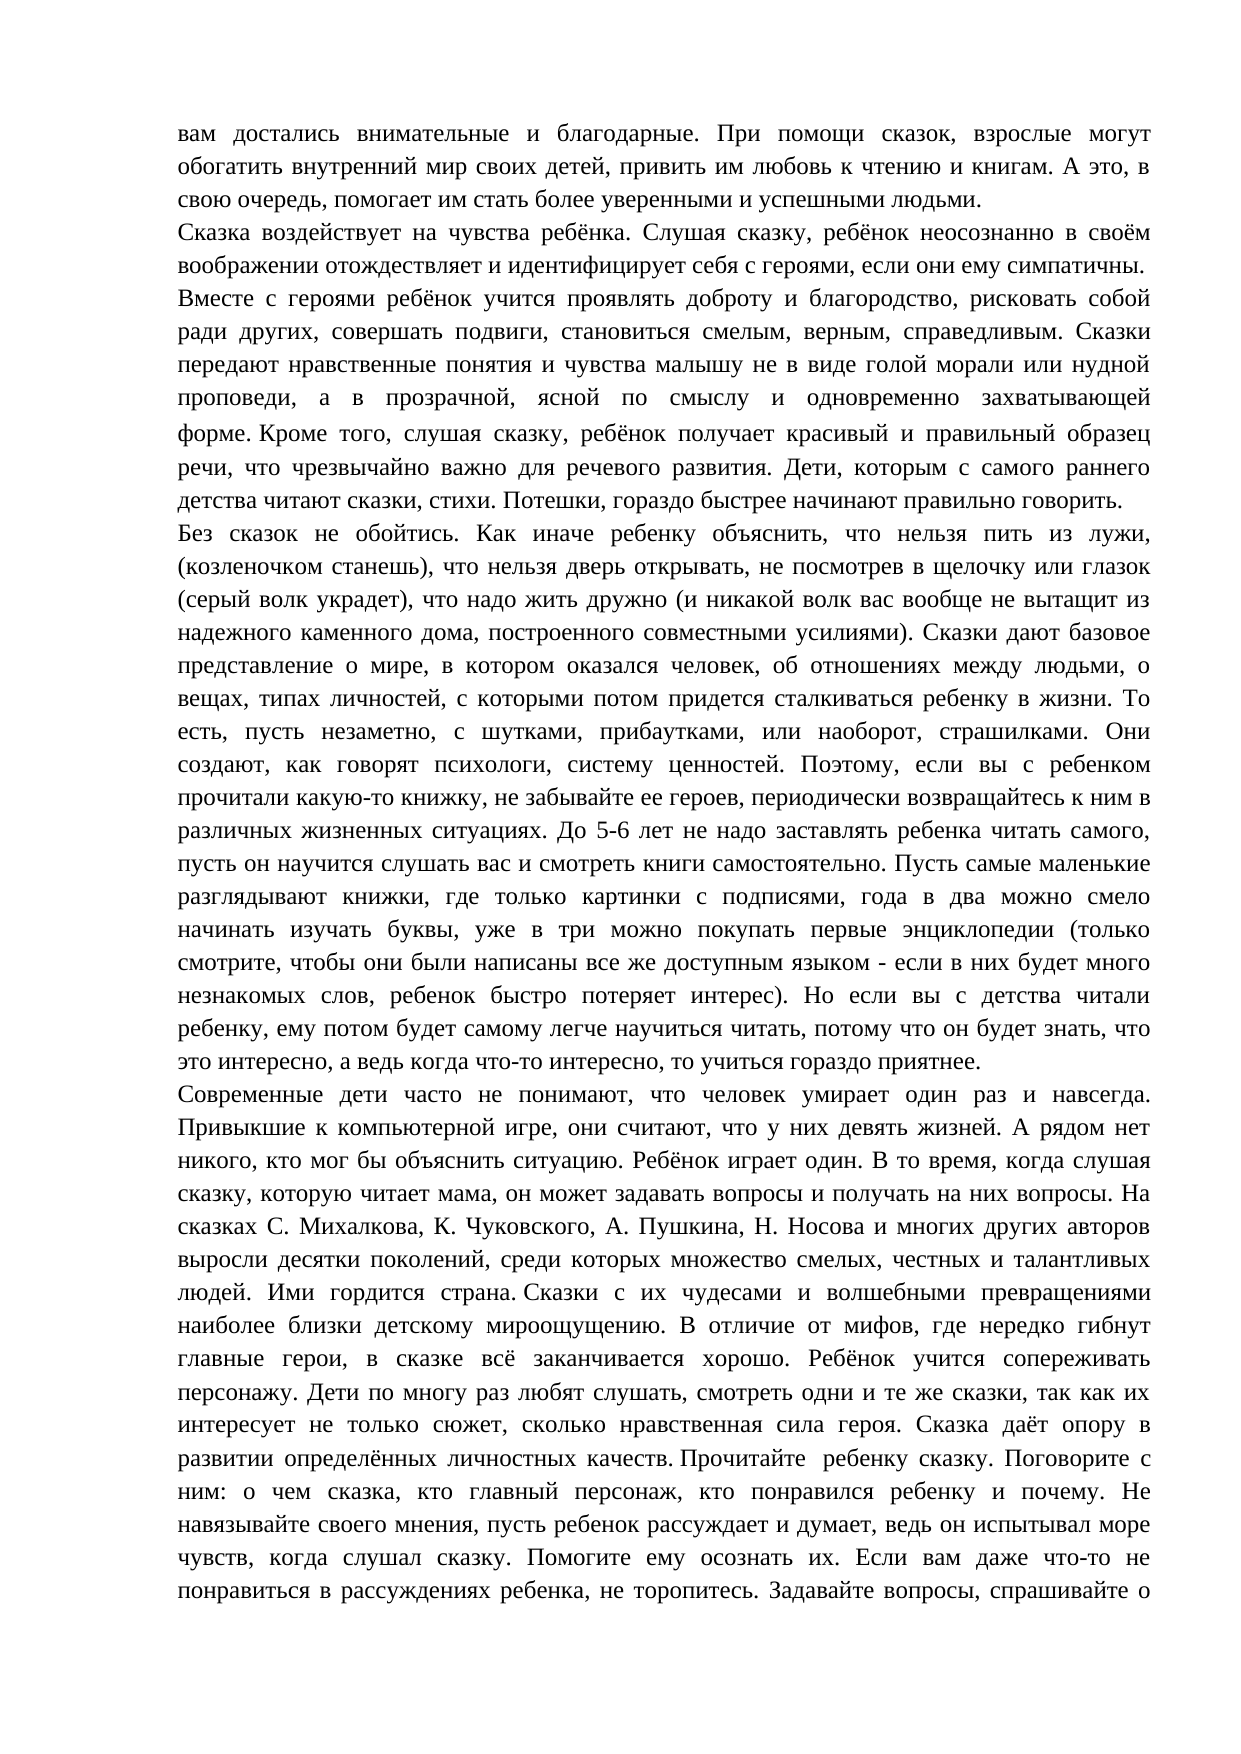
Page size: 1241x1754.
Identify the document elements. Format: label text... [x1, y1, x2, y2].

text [177, 1079, 1152, 1604]
text Вместе с героями ребёнок учится проявлять доброту и благородство, рисковать собой ради других, совершать подвиги, становиться смелым, верным, справедливым. Сказки передают нравственные понятия и чувства малышу не в виде голой морали или нудной проповеди, а в прозрачной, ясной по смыслу и одновременно захватывающей форме. Кроме того, слушая сказку, ребёнок получает красивый и правильный образец речи, что чрезвычайно важно для речевого развития. Дети, которым с самого раннего детства читают сказки, стихи. Потешки, гораздо быстрее начинают правильно говорить. [177, 283, 1152, 514]
text Без сказок не обойтись. Как иначе ребенку объяснить, что нельзя пить из лужи, (козленочком станешь), что нельзя дверь открывать, не посмотрев в щелочку или глазок (серый волк украдет), что надо жить дружно (и никакой волк вас вообще не вытащит из надежного каменного дома, построенного совместными усилиями). Сказки дают базовое представление о мире, в котором оказался человек, об отношениях между людьми, о вещах, типах личностей, с которыми потом придется сталкиваться ребенку в жизни. То есть, пусть незаметно, с шутками, прибаутками, или наоборот, страшилками. Они создают, как говорят психологи, систему ценностей. Поэтому, если вы с ребенком прочитали какую-то книжку, не забывайте ее героев, периодически возвращайтесь к ним в различных жизненных ситуациях. До 5-6 лет не надо заставлять ребенка читать самого, пусть он научится слушать вас и смотреть книги самостоятельно. Пусть самые маленькие разглядывают книжки, где только картинки с подписями, года в два можно смело начинать изучать буквы, уже в три можно покупать первые энциклопедии (только смотрите, чтобы они были написаны все же доступным языком - если в них будет много незнакомых слов, ребенок быстро потеряет интерес). Но если вы с детства читали ребенку, ему потом будет самому легче научиться читать, потому что он будет знать, что это интересно, а ведь когда что-то интересно, то учиться гораздо приятнее. [177, 518, 1152, 1075]
text Сказка воздействует на чувства ребёнка. Слушая сказку, ребёнок неосознанно в своём воображении отождествляет и идентифицирует себя с героями, если они ему симпатичны. [177, 217, 1152, 279]
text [177, 118, 1152, 213]
